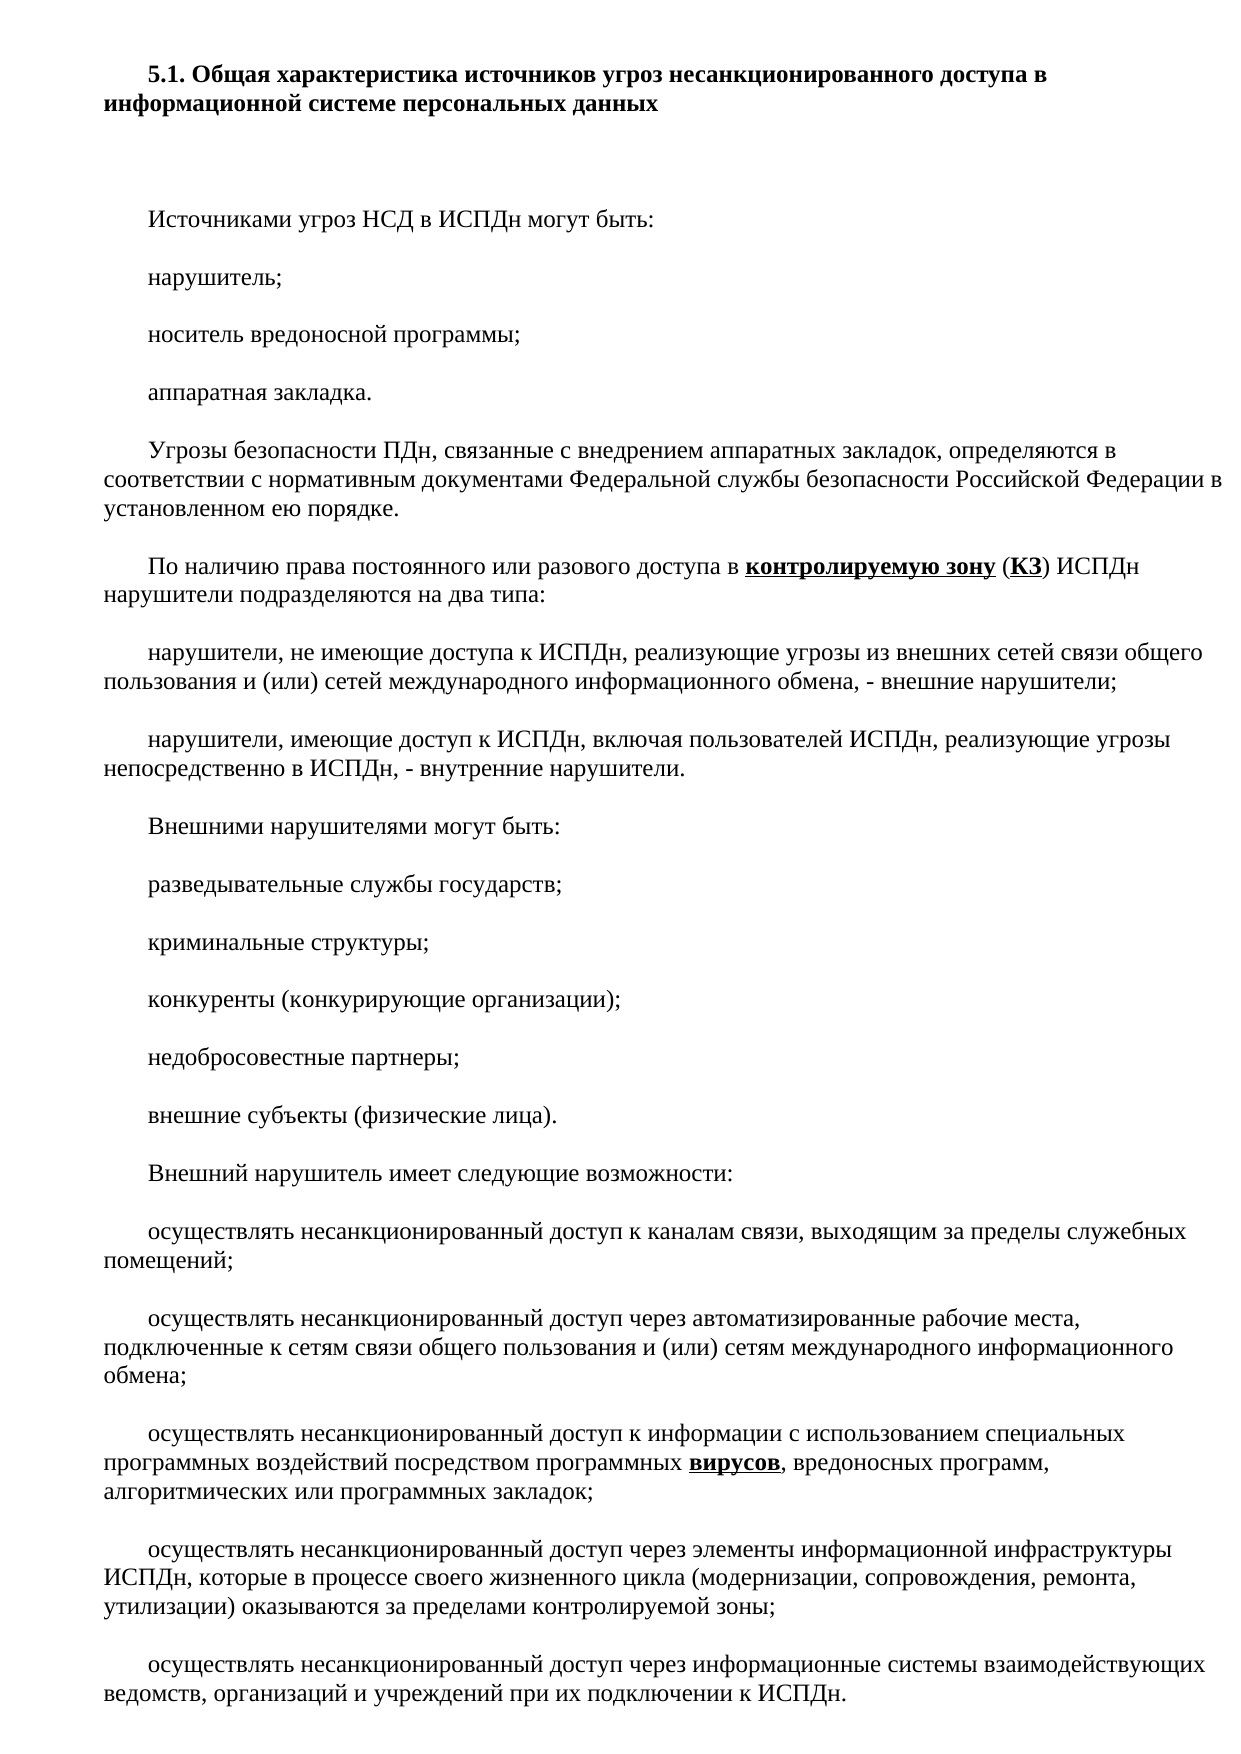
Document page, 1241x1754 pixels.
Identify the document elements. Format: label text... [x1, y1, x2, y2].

text осуществлять несанкционированный доступ через элементы информационной инфраструктуры ИСПДн, которые в процессе своего жизненного цикла (модернизации, сопровождения, ремонта, утилизации) оказываются за пределами контролируемой зоны; [103, 1534, 1226, 1620]
text осуществлять несанкционированный доступ к каналам связи, выходящим за пределы служебных помещений; [103, 1216, 1226, 1274]
text криминальные структуры; [103, 927, 1226, 955]
text Угрозы безопасности ПДн, связанные с внедрением аппаратных закладок, определяются в соответствии с нормативным документами Федеральной службы безопасности Российской Федерации в установленном ею порядке. [103, 435, 1226, 522]
text нарушители, не имеющие доступа к ИСПДн, реализующие угрозы из внешних сетей связи общего пользования и (или) сетей международного информационного обмена, - внешние нарушители; [103, 637, 1226, 695]
text осуществлять несанкционированный доступ через автоматизированные рабочие места, подключенные к сетям связи общего пользования и (или) сетям международного информационного обмена; [103, 1303, 1226, 1389]
text осуществлять несанкционированный доступ через информационные системы взаимодействующих ведомств, организаций и учреждений при их подключении к ИСПДн. [103, 1649, 1226, 1707]
text 5.1. Общая характеристика источников угроз несанкционированного доступа в информационной системе персональных данных [103, 59, 1226, 117]
text Источниками угроз НСД в ИСПДн могут быть: [103, 204, 1226, 232]
text По наличию права постоянного или разового доступа в контролируемую зону (КЗ) ИСПДн нарушители подразделяются на два типа: [103, 551, 1226, 608]
text нарушитель; [103, 262, 1226, 290]
text недобросовестные партнеры; [103, 1042, 1226, 1071]
text нарушители, имеющие доступ к ИСПДн, включая пользователей ИСПДн, реализующие угрозы непосредственно в ИСПДн, - внутренние нарушители. [103, 724, 1226, 782]
text носитель вредоносной программы; [103, 319, 1226, 348]
text Внешними нарушителями могут быть: [103, 811, 1226, 839]
text аппаратная закладка. [103, 377, 1226, 406]
text Внешний нарушитель имеет следующие возможности: [103, 1158, 1226, 1187]
text осуществлять несанкционированный доступ к информации с использованием специальных программных воздействий посредством программных вирусов, вредоносных программ, алгоритмических или программных закладок; [103, 1418, 1226, 1504]
text конкуренты (конкурирующие организации); [103, 984, 1226, 1013]
text внешние субъекты (физические лица). [103, 1100, 1226, 1129]
text разведывательные службы государств; [103, 869, 1226, 897]
